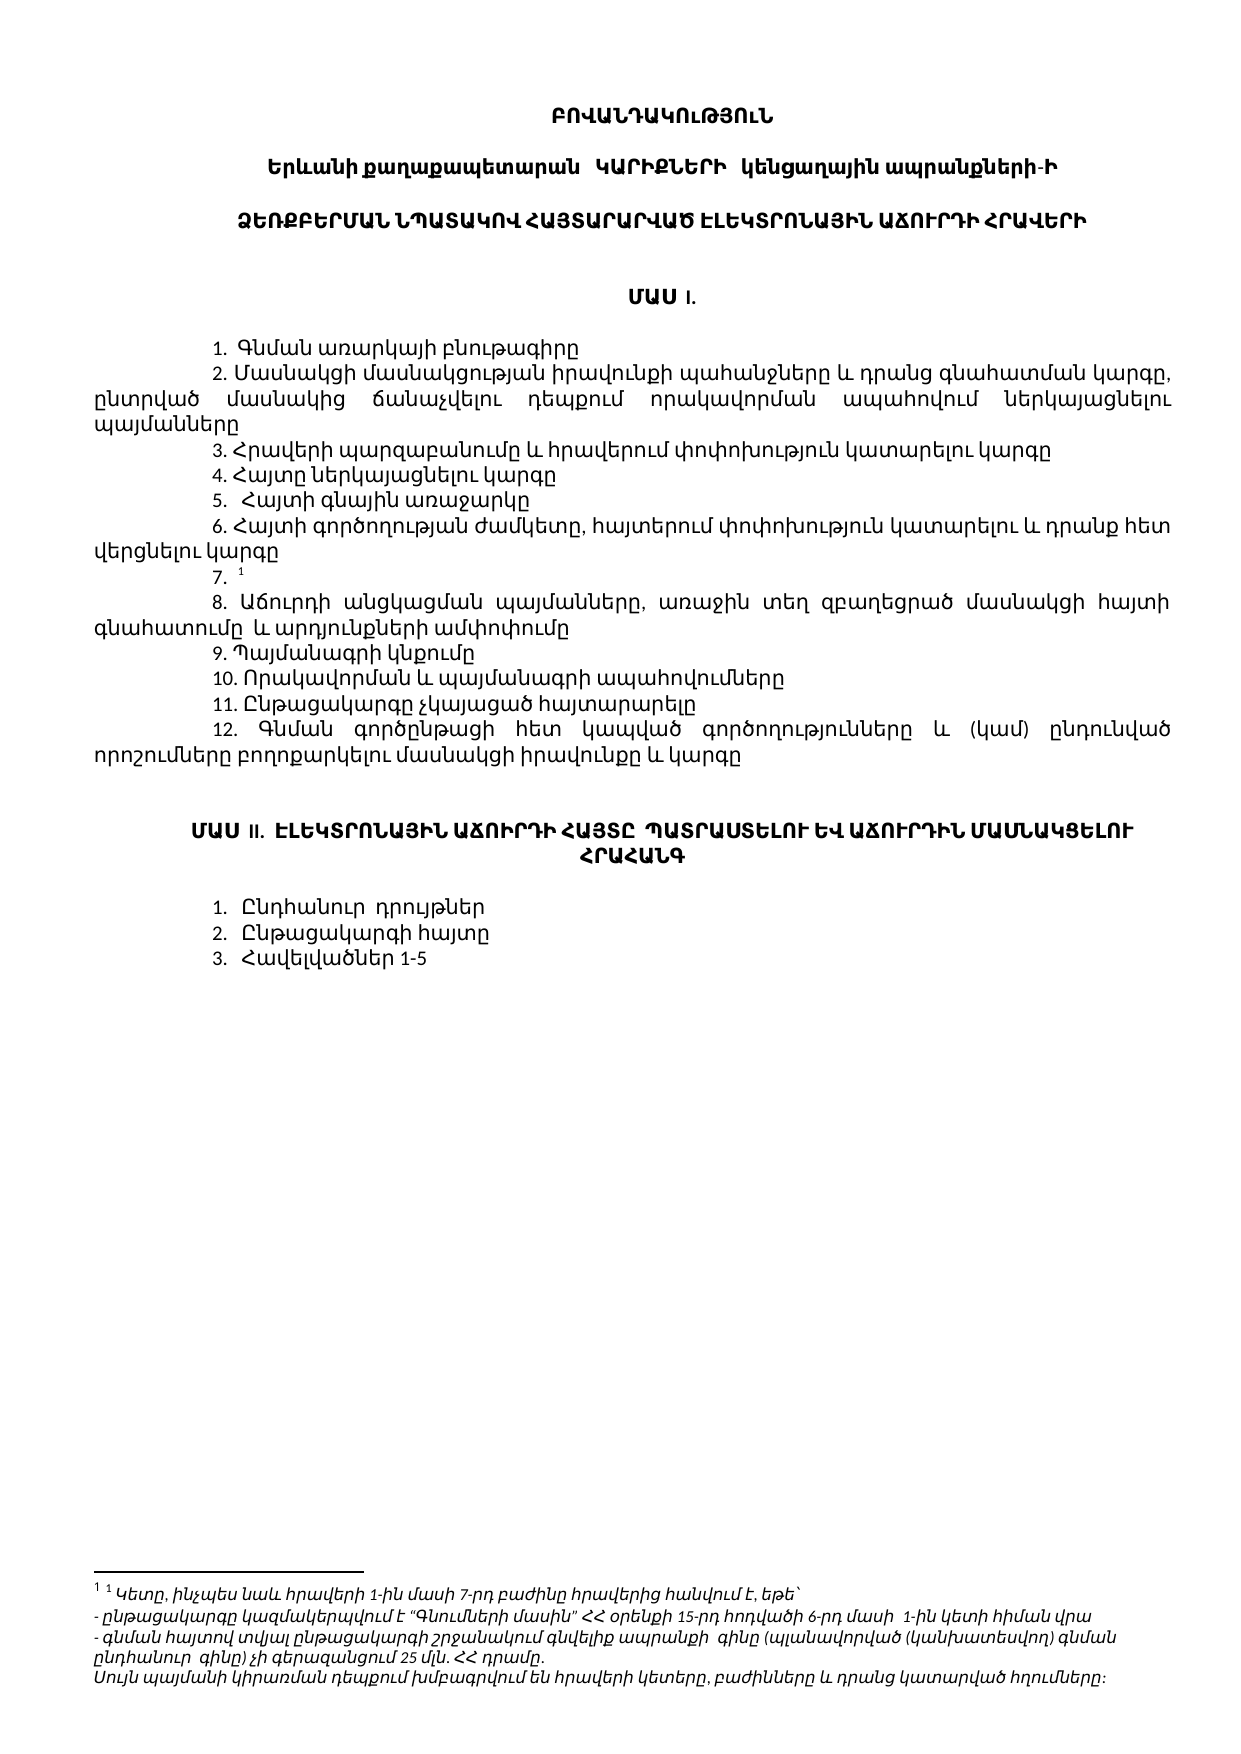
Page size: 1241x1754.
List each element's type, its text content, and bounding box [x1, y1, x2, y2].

text 9. Պայմանագրի կնքումը [94, 640, 1171, 666]
text 1. Գնման առարկայի բնութագիրը [94, 335, 1171, 361]
text 8. Աճուրդի անցկացման պայմանները, առաջին տեղ զբաղեցրած մասնակցի հայտի գնահատումը և արդյունքների ամփոփումը [94, 589, 1171, 640]
text 10. Որակավորման և պայմանագրի ապահովումները [94, 666, 1171, 691]
text 12. Գնման գործընթացի հետ կապված գործողությունները և (կամ) ընդունված որոշումները բողոքարկելու մասնակցի իրավունքը և կարգը [94, 716, 1171, 767]
text 7. 1 [94, 564, 1171, 589]
text 2. Ընթացակարգի հայտը [94, 920, 1171, 945]
text ՁԵՌՔԲԵՐՄԱՆ ՆՊԱՏԱԿՈՎ ՀԱՅՏԱՐԱՐՎԱԾ ԷԼԵԿՏՐՈՆԱՅԻՆ ԱՃՈՒՐԴԻ ՀՐԱՎԵՐԻ [94, 208, 1171, 233]
text 3. Հրավերի պարզաբանումը և հրավերում փոփոխություն կատարելու կարգը [94, 437, 1171, 462]
text Երևանի քաղաքապետարան ԿԱՐԻՔՆԵՐԻ կենցաղային ապրանքների-Ի [94, 154, 1171, 179]
text 5. Հայտի գնային առաջարկը [94, 488, 1171, 513]
text 11. Ընթացակարգը չկայացած հայտարարելը [94, 691, 1171, 716]
text 4. Հայտը ներկայացնելու կարգը [94, 462, 1171, 488]
text ԲՈՎԱՆԴԱԿՈւԹՅՈւՆ [94, 103, 1171, 128]
text 6. Հայտի գործողության ժամկետը, հայտերում փոփոխություն կատարելու և դրանք հետ վերցնելու կարգը [94, 513, 1171, 564]
text 2. Մասնակցի մասնակցության իրավունքի պահանջները և դրանց գնահատման կարգը, ընտրված մասնակից ճանաչվելու դեպքում որակավորման ապահովում ներկայացնելու պայմանները [94, 361, 1171, 437]
text 3. Հավելվածներ 1-5 [94, 945, 1171, 971]
text 1. Ընդհանուր դրույթներ [94, 894, 1171, 920]
text ՄԱՍ I. [94, 284, 1171, 310]
text ՄԱՍ II. ԷԼԵԿՏՐՈՆԱՅԻՆ ԱՃՈԻՐԴԻ ՀԱՅՏԸ ՊԱՏՐԱՍՏԵԼՈՒ ԵՎ ԱՃՈՒՐԴԻՆ ՄԱՍՆԱԿՑԵԼՈՒ ՀՐԱՀԱՆԳ [94, 818, 1171, 869]
